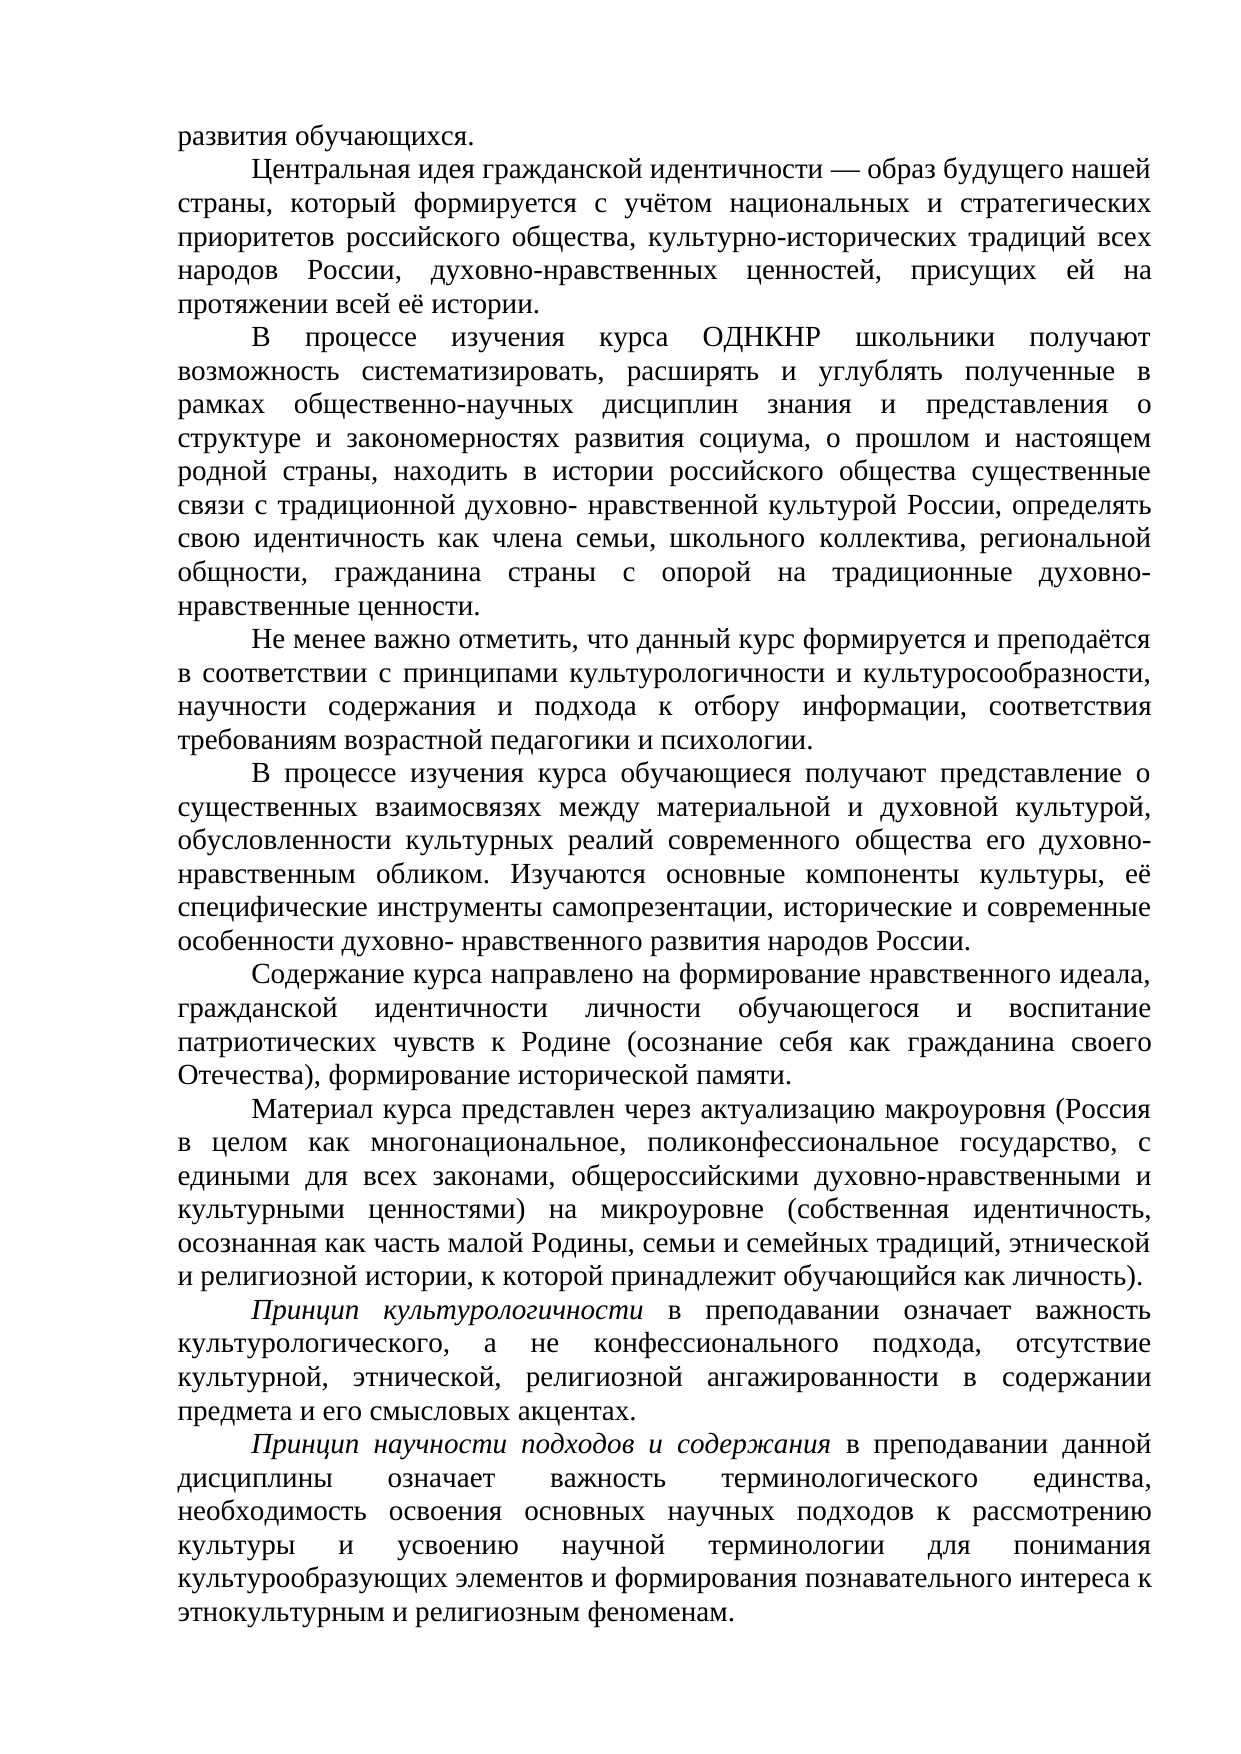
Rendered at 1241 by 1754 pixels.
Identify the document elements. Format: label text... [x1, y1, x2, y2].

text Принцип научности подходов и содержания в преподавании данной дисциплины означает важность терминологического единства, необходимость освоения основных научных подходов к рассмотрению культуры и усвоению научной терминологии для понимания культурообразующих элементов и формирования познавательного интереса к этнокультурным и религиозным феноменам. [177, 1426, 1152, 1627]
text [177, 118, 1152, 152]
text Не менее важно отметить, что данный курс формируется и преподаётся в соответствии с принципами культурологичности и культуросообразности, научности содержания и подхода к отбору информации, соответствия требованиям возрастной педагогики и психологии. [177, 621, 1152, 755]
text Принцип культурологичности в преподавании означает важность культурологического, а не конфессионального подхода, отсутствие культурной, этнической, религиозной ангажированности в содержании предмета и его смысловых акцентах. [177, 1292, 1152, 1426]
text Центральная идея гражданской идентичности — образ будущего нашей страны, который формируется с учётом национальных и стратегических приоритетов российского общества, культурно-исторических традиций всех народов России, духовно-нравственных ценностей, присущих ей на протяжении всей её истории. [177, 152, 1152, 319]
text В процессе изучения курса обучающиеся получают представление о существенных взаимосвязях между материальной и духовной культурой, обусловленности культурных реалий современного общества его духовно-нравственным обликом. Изучаются основные компоненты культуры, её специфические инструменты самопрезентации, исторические и современные особенности духовно- нравственного развития народов России. [177, 755, 1152, 957]
text Содержание курса направлено на формирование нравственного идеала, гражданской идентичности личности обучающегося и воспитание патриотических чувств к Родине (осознание себя как гражданина своего Отечества), формирование исторической памяти. [177, 957, 1152, 1091]
text В процессе изучения курса ОДНКНР школьники получают возможность систематизировать, расширять и углублять полученные в рамках общественно-научных дисциплин знания и представления о структуре и закономерностях развития социума, о прошлом и настоящем родной страны, находить в истории российского общества существенные связи с традиционной духовно- нравственной культурой России, определять свою идентичность как члена семьи, школьного коллектива, региональной общности, гражданина страны с опорой на традиционные духовно- нравственные ценности. [177, 319, 1152, 621]
text Материал курса представлен через актуализацию макроуровня (Россия в целом как многонациональное, поликонфессиональное государство, с едиными для всех законами, общероссийскими духовно-нравственными и культурными ценностями) на микроуровне (собственная идентичность, осознанная как часть малой Родины, семьи и семейных традиций, этнической и религиозной истории, к которой принадлежит обучающийся как личность). [177, 1091, 1152, 1292]
